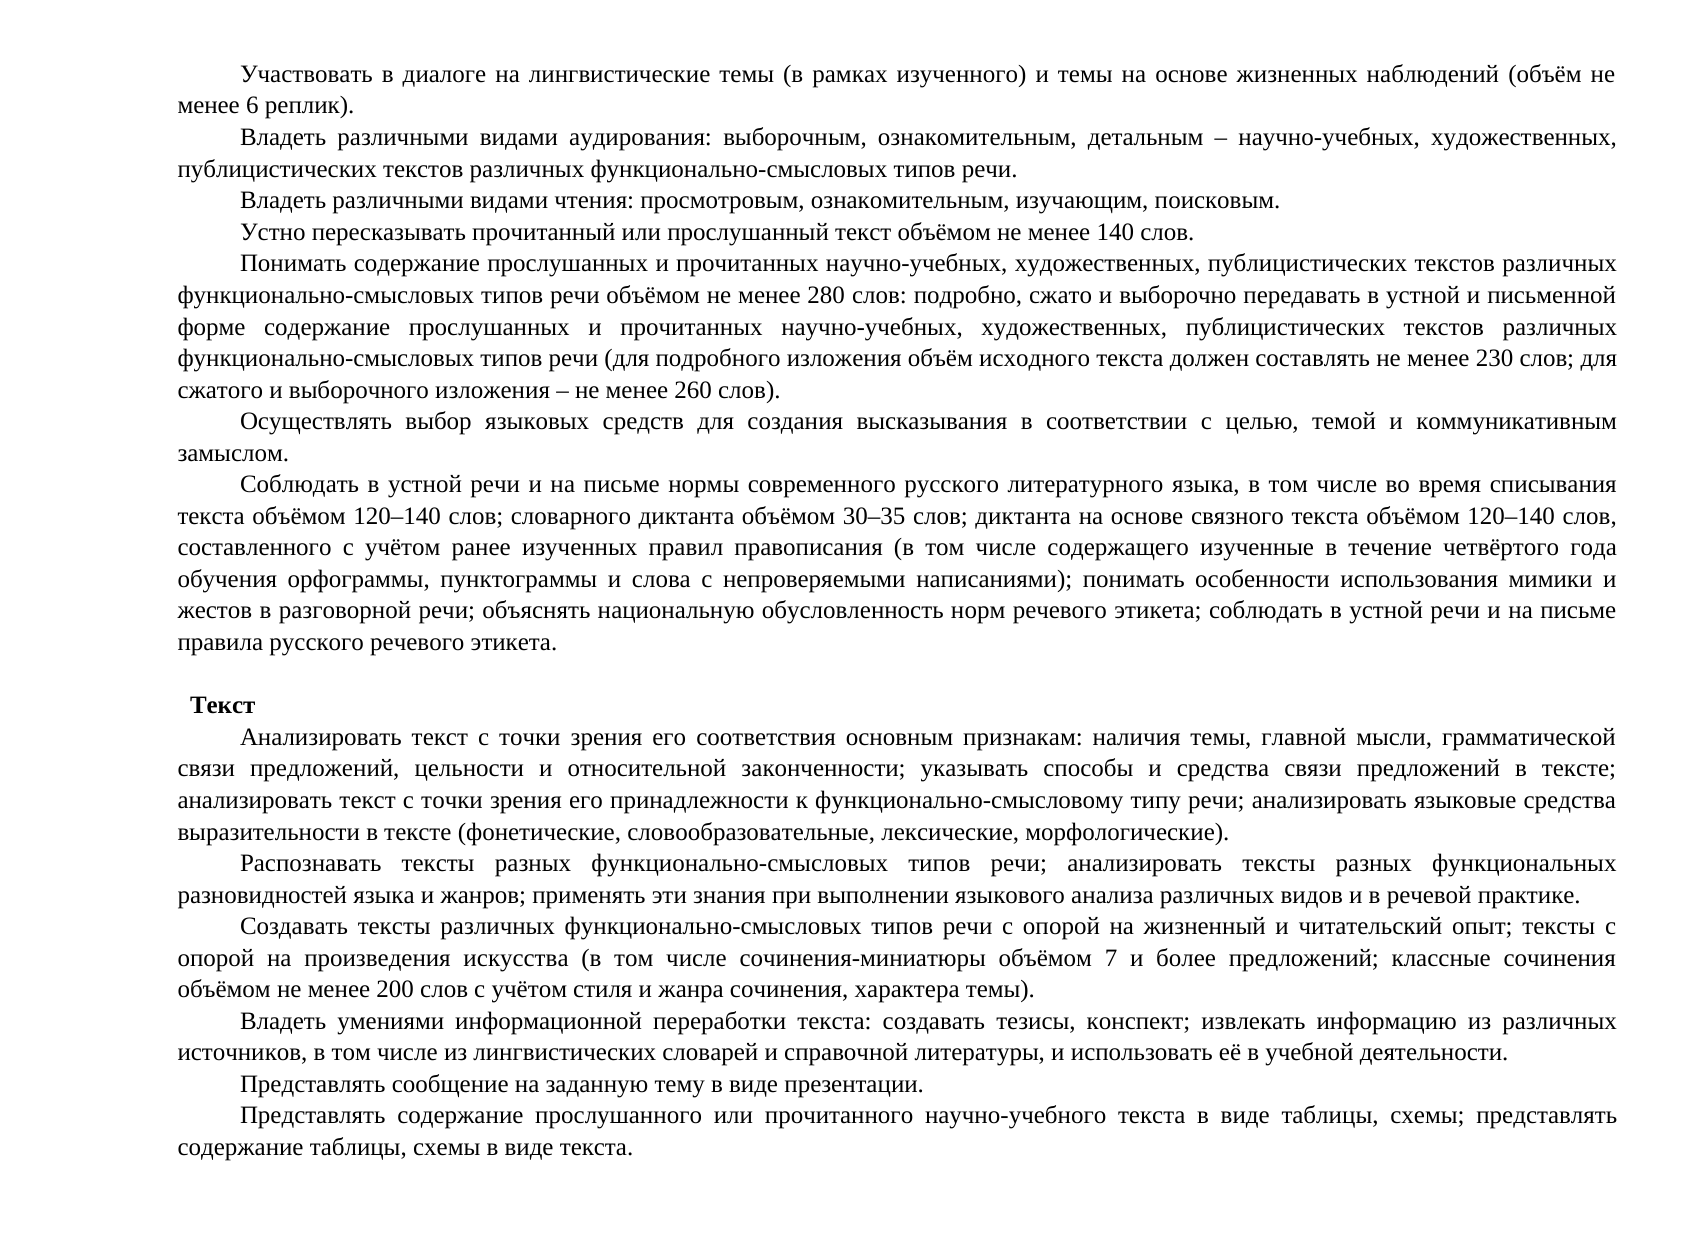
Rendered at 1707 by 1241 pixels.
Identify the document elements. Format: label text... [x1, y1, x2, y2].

text Владеть различными видами чтения: просмотровым, ознакомительным, изучающим, поисковым. [177, 185, 1618, 214]
text Соблюдать в устной речи и на письме нормы современного русского литературного языка, в том числе во время списывания текста объёмом 120–140 слов; словарного диктанта объёмом 30–35 слов; диктанта на основе связного текста объёмом 120–140 слов, составленного с учётом ранее изученных правил правописания (в том числе содержащего изученные в течение четвёртого года обучения орфограммы, пунктограммы и слова с непроверяемыми написаниями); понимать особенности использования мимики и жестов в разговорной речи; объяснять национальную обусловленность норм речевого этикета; соблюдать в устной речи и на письме правила русского речевого этикета. [177, 469, 1618, 656]
text Распознавать тексты разных функционально-смысловых типов речи; анализировать тексты разных функциональных разновидностей языка и жанров; применять эти знания при выполнении языкового анализа различных видов и в речевой практике. [177, 848, 1618, 908]
text Создавать тексты различных функционально-смысловых типов речи с опорой на жизненный и читательский опыт; тексты с опорой на произведения искусства (в том числе сочинения-миниатюры объёмом 7 и более предложений; классные сочинения объёмом не менее 200 слов с учётом стиля и жанра сочинения, характера темы). [177, 911, 1618, 1003]
text Представлять сообщение на заданную тему в виде презентации. [177, 1069, 1618, 1098]
text Участвовать в диалоге на лингвистические темы (в рамках изученного) и темы на основе жизненных наблюдений (объём не менее 6 реплик). [177, 59, 1618, 119]
text Представлять содержание прослушанного или прочитанного научно-учебного текста в виде таблицы, схемы; представлять содержание таблицы, схемы в виде текста. [177, 1101, 1618, 1161]
text Текст [190, 690, 1618, 719]
text Анализировать текст с точки зрения его соответствия основным признакам: наличия темы, главной мысли, грамматической связи предложений, цельности и относительной законченности; указывать способы и средства связи предложений в тексте; анализировать текст с точки зрения его принадлежности к функционально-смысловому типу речи; анализировать языковые средства выразительности в тексте (фонетические, словообразовательные, лексические, морфологические). [177, 722, 1618, 845]
text Владеть различными видами аудирования: выборочным, ознакомительным, детальным – научно-учебных, художественных, публицистических текстов различных функционально-смысловых типов речи. [177, 122, 1618, 182]
text Устно пересказывать прочитанный или прослушанный текст объёмом не менее 140 слов. [177, 217, 1618, 246]
text Понимать содержание прослушанных и прочитанных научно-учебных, художественных, публицистических текстов различных функционально-смысловых типов речи объёмом не менее 280 слов: подробно, сжато и выборочно передавать в устной и письменной форме содержание прослушанных и прочитанных научно-учебных, художественных, публицистических текстов различных функционально-смысловых типов речи (для подробного изложения объём исходного текста должен составлять не менее 230 слов; для сжатого и выборочного изложения – не менее 260 слов). [177, 248, 1618, 403]
text Владеть умениями информационной переработки текста: создавать тезисы, конспект; извлекать информацию из различных источников, в том числе из лингвистических словарей и справочной литературы, и использовать её в учебной деятельности. [177, 1006, 1618, 1066]
text Осуществлять выбор языковых средств для создания высказывания в соответствии с целью, темой и коммуникативным замыслом. [177, 406, 1618, 467]
